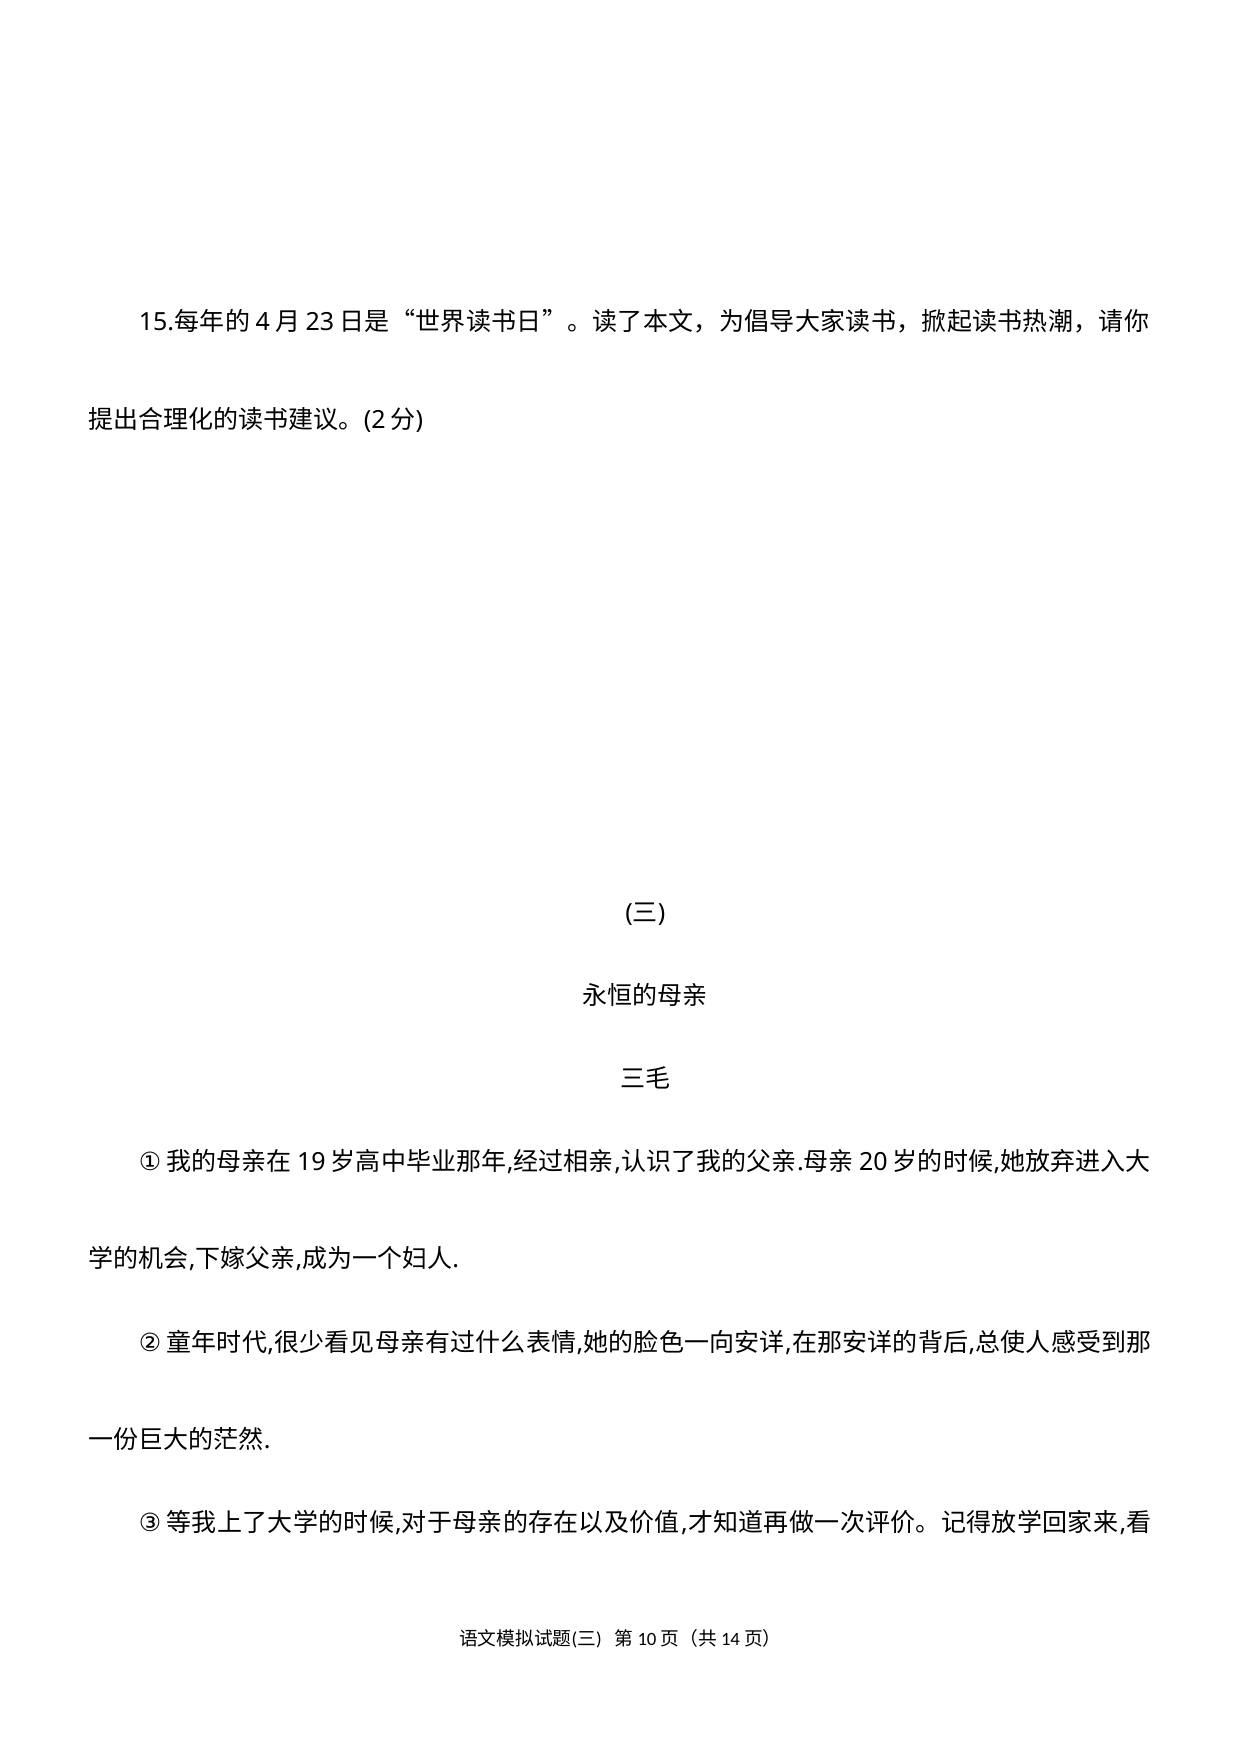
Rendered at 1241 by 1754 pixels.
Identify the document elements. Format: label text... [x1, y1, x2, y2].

text 三毛 [89, 1044, 1152, 1109]
text 永恒的母亲 [89, 961, 1152, 1026]
text ①我的母亲在19岁高中毕业那年,经过相亲,认识了我的父亲.母亲20岁的时候,她放弃进入大学的机会,下嫁父亲,成为一个妇人. [89, 1127, 1152, 1289]
text 15.每年的4月23日是“世界读书日”。读了本文，为倡导大家读书，掀起读书热潮，请你提出合理化的读书建议。(2分) [89, 287, 1152, 450]
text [89, 1488, 1152, 1553]
text ②童年时代,很少看见母亲有过什么表情,她的脸色一向安详,在那安详的背后,总使人感受到那一份巨大的茫然. [89, 1308, 1152, 1470]
text (三) [89, 878, 1152, 943]
